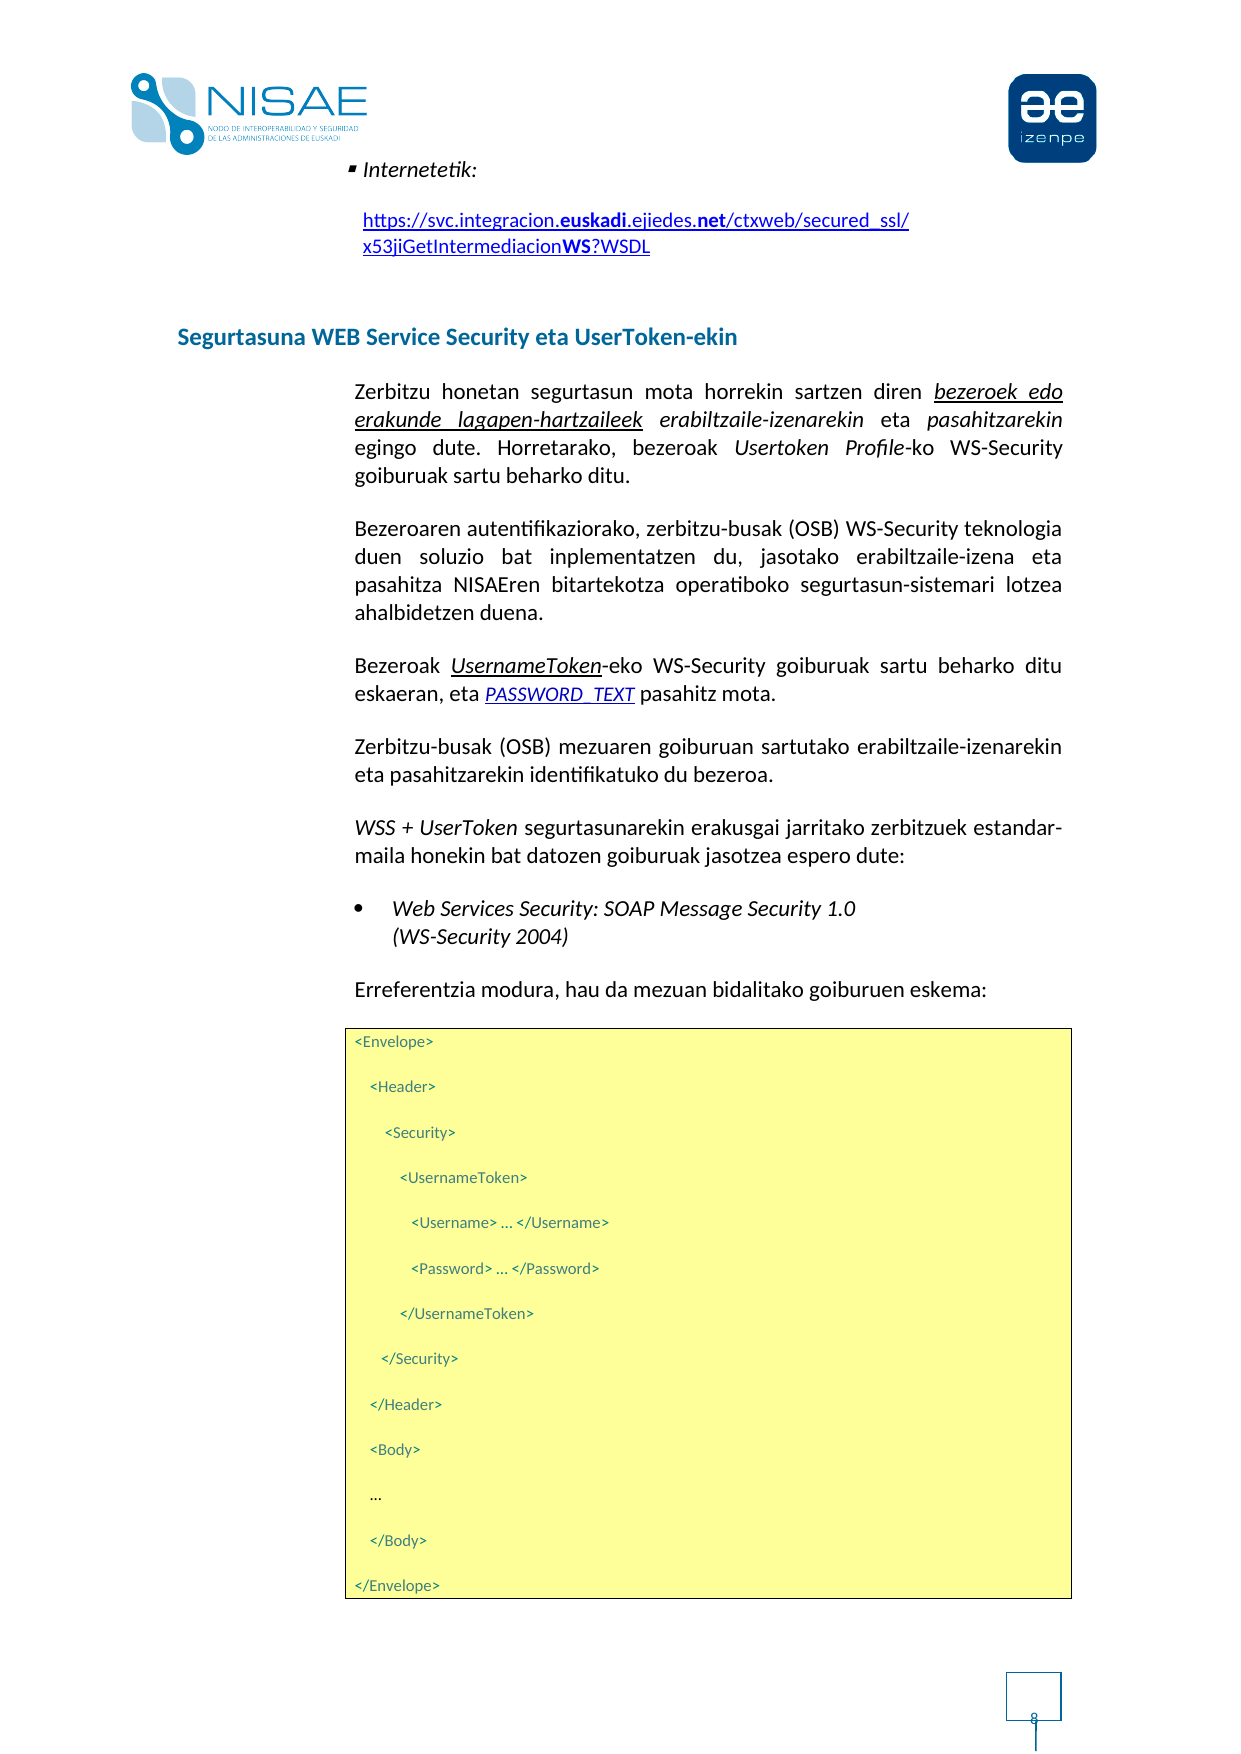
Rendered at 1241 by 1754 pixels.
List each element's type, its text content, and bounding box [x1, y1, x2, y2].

text </Header> [346, 1391, 1071, 1414]
text <Password> … </Password> [346, 1255, 1071, 1278]
list Internetetik: [345, 155, 1063, 183]
text <Username> … </Username> [346, 1209, 1071, 1233]
picture [1007, 74, 1097, 163]
text Zerbitzu honetan segurtasun mota horrekin sartzen diren bezeroek edo erakunde lagapen-hartzaileek erabiltzaile-izenarekin eta pasahitzarekin egingo dute. Horretarako, bezeroak Usertoken Profile-ko WS-Security goiburuak sartu beharko ditu. [354, 377, 1063, 489]
text <Envelope> [346, 1029, 1071, 1052]
text Segurtasuna WEB Service Security eta UserToken-ekin [177, 321, 1063, 352]
picture [181, 131, 193, 143]
text (WS-Security 2004) [354, 922, 1063, 950]
list Web Services Security: SOAP Message Security 1.0 [354, 894, 1063, 922]
text Erreferentzia modura, hau da mezuan bidalitako goiburuen eskema: [354, 975, 1063, 1003]
text WSS + UserToken segurtasunarekin erakusgai jarritako zerbitzuek estandar-maila honekin bat datozen goiburuak jasotzea espero dute: [354, 813, 1063, 869]
text ... [346, 1481, 1071, 1505]
picture [139, 81, 148, 90]
text Zerbitzu-busak (OSB) mezuaren goiburuan sartutako erabiltzaile-izenarekin eta pasahitzarekin identifikatuko du bezeroa. [354, 732, 1063, 788]
text </UsernameToken> [346, 1300, 1071, 1324]
text Bezeroak UsernameToken-eko WS-Security goiburuak sartu beharko ditu eskaeran, eta PASSWORD_TEXT pasahitz mota. [354, 651, 1063, 707]
text </Body> [346, 1527, 1071, 1550]
text <Header> [346, 1074, 1071, 1097]
picture [118, 73, 180, 155]
text <Security> [346, 1119, 1071, 1142]
text <Body> [346, 1436, 1071, 1459]
text https://svc.integracion.euskadi.ejiedes.net/ctxweb/secured_ssl/x53jiGetIntermediacionWS?WSDL [363, 208, 1063, 258]
text <UsernameToken> [346, 1164, 1071, 1188]
text Bezeroaren autentifikaziorako, zerbitzu-busak (OSB) WS-Security teknologia duen soluzio bat inplementatzen du, jasotako erabiltzaile-izena eta pasahitza NISAEren bitartekotza operatiboko segurtasun-sistemari lotzea ahalbidetzen duena. [354, 514, 1063, 626]
text </Security> [346, 1346, 1071, 1369]
text </Envelope> [346, 1572, 1071, 1598]
picture [149, 73, 386, 155]
